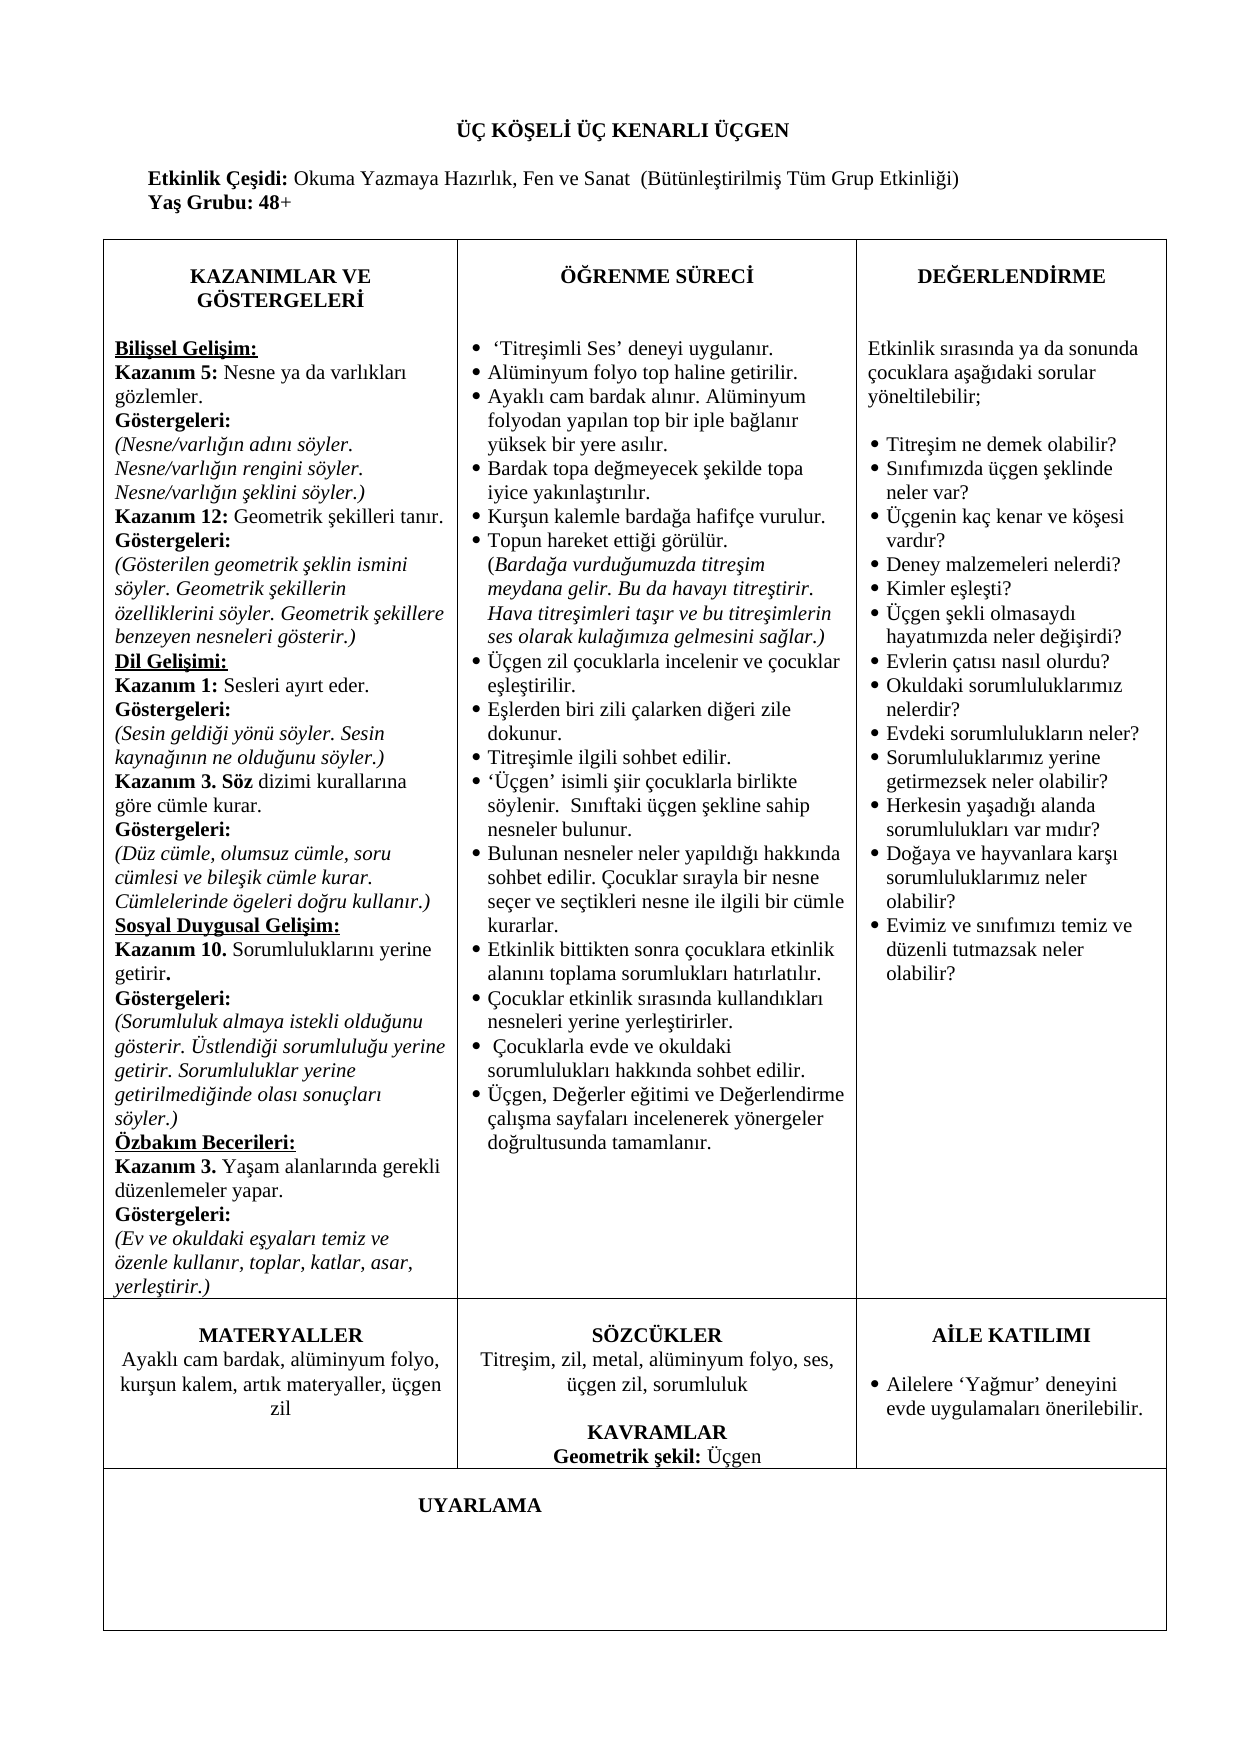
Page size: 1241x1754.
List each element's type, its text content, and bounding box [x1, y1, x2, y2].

table_header ÖĞRENME SÜRECİ ‘Titreşimli Ses’ deneyi uygulanır. Alüminyum folyo top haline getirilir. Ayaklı cam bardak alınır. Alüminyum folyodan yapılan top bir iple bağlanır yüksek bir yere asılır. Bardak topa değmeyecek şekilde topa iyice yakınlaştırılır. Kurşun kalemle bardağa hafifçe vurulur. Topun hareket ettiği görülür. (Bardağa vurduğumuzda titreşim meydana gelir. Bu da havayı titreştirir. Hava titreşimleri taşır ve bu titreşimlerin ses olarak kulağımıza gelmesini sağlar.) Üçgen zil çocuklarla incelenir ve çocuklar eşleştirilir. Eşlerden biri zili çalarken diğeri zile dokunur. Titreşimle ilgili sohbet edilir. ‘Üçgen’ isimli şiir çocuklarla birlikte söylenir. Sınıftaki üçgen şekline sahip nesneler bulunur. Bulunan nesneler neler yapıldığı hakkında sohbet edilir. Çocuklar sırayla bir nesne seçer ve seçtikleri nesne ile ilgili bir cümle kurarlar. Etkinlik bittikten sonra çocuklara etkinlik alanını toplama sorumlukları hatırlatılır. Çocuklar etkinlik sırasında kullandıkları nesneleri yerine yerleştirirler. Çocuklarla evde ve okuldaki sorumlulukları hakkında sohbet edilir. Üçgen, Değerler eğitimi ve Değerlendirme çalışma sayfaları incelenerek yönergeler doğrultusunda tamamlanır. [458, 240, 856, 1298]
table_cell SÖZCÜKLER Titreşim, zil, metal, alüminyum folyo, ses, üçgen zil, sorumluluk KAVRAMLAR Geometrik şekil: Üçgen [458, 1299, 856, 1468]
table_header KAZANIMLAR VE GÖSTERGELERİ Bilişsel Gelişim: Kazanım 5: Nesne ya da varlıkları gözlemler. Göstergeleri: (Nesne/varlığın adını söyler. Nesne/varlığın rengini söyler. Nesne/varlığın şeklini söyler.) Kazanım 12: Geometrik şekilleri tanır. Göstergeleri: (Gösterilen geometrik şeklin ismini söyler. Geometrik şekillerin özelliklerini söyler. Geometrik şekillere benzeyen nesneleri gösterir.) Dil Gelişimi: Kazanım 1: Sesleri ayırt eder. Göstergeleri: (Sesin geldiği yönü söyler. Sesin kaynağının ne olduğunu söyler.) Kazanım 3. Söz dizimi kurallarına göre cümle kurar. Göstergeleri: (Düz cümle, olumsuz cümle, soru cümlesi ve bileşik cümle kurar. Cümlelerinde ögeleri doğru kullanır.) Sosyal Duygusal Gelişim: Kazanım 10. Sorumluluklarını yerine getirir. Göstergeleri: (Sorumluluk almaya istekli olduğunu gösterir. Üstlendiği sorumluluğu yerine getirir. Sorumluluklar yerine getirilmediğinde olası sonuçları söyler.) Özbakım Becerileri: Kazanım 3. Yaşam alanlarında gerekli düzenlemeler yapar. Göstergeleri: (Ev ve okuldaki eşyaları temiz ve özenle kullanır, toplar, katlar, asar, yerleştirir.) [104, 240, 457, 1298]
table_cell MATERYALLER Ayaklı cam bardak, alüminyum folyo, kurşun kalem, artık materyaller, üçgen zil [104, 1299, 457, 1468]
table_cell UYARLAMA [104, 1469, 856, 1630]
table_cell AİLE KATILIMI Ailelere ‘Yağmur’ deneyini evde uygulamaları önerilebilir. [857, 1299, 1166, 1468]
text ÜÇ KÖŞELİ ÜÇ KENARLI ÜÇGEN [148, 118, 1092, 142]
text Yaş Grubu: 48+ [148, 190, 1092, 214]
text Etkinlik Çeşidi: Okuma Yazmaya Hazırlık, Fen ve Sanat (Bütünleştirilmiş Tüm Grup Etkinliği) [148, 166, 1092, 190]
table_cell [856, 1469, 1166, 1630]
table_header DEĞERLENDİRME Etkinlik sırasında ya da sonunda çocuklara aşağıdaki sorular yöneltilebilir; Titreşim ne demek olabilir? Sınıfımızda üçgen şeklinde neler var? Üçgenin kaç kenar ve köşesi vardır? Deney malzemeleri nelerdi? Kimler eşleşti? Üçgen şekli olmasaydı hayatımızda neler değişirdi? Evlerin çatısı nasıl olurdu? Okuldaki sorumluluklarımız nelerdir? Evdeki sorumlulukların neler? Sorumluluklarımız yerine getirmezsek neler olabilir? Herkesin yaşadığı alanda sorumlulukları var mıdır? Doğaya ve hayvanlara karşı sorumluluklarımız neler olabilir? Evimiz ve sınıfımızı temiz ve düzenli tutmazsak neler olabilir? [857, 240, 1166, 1298]
